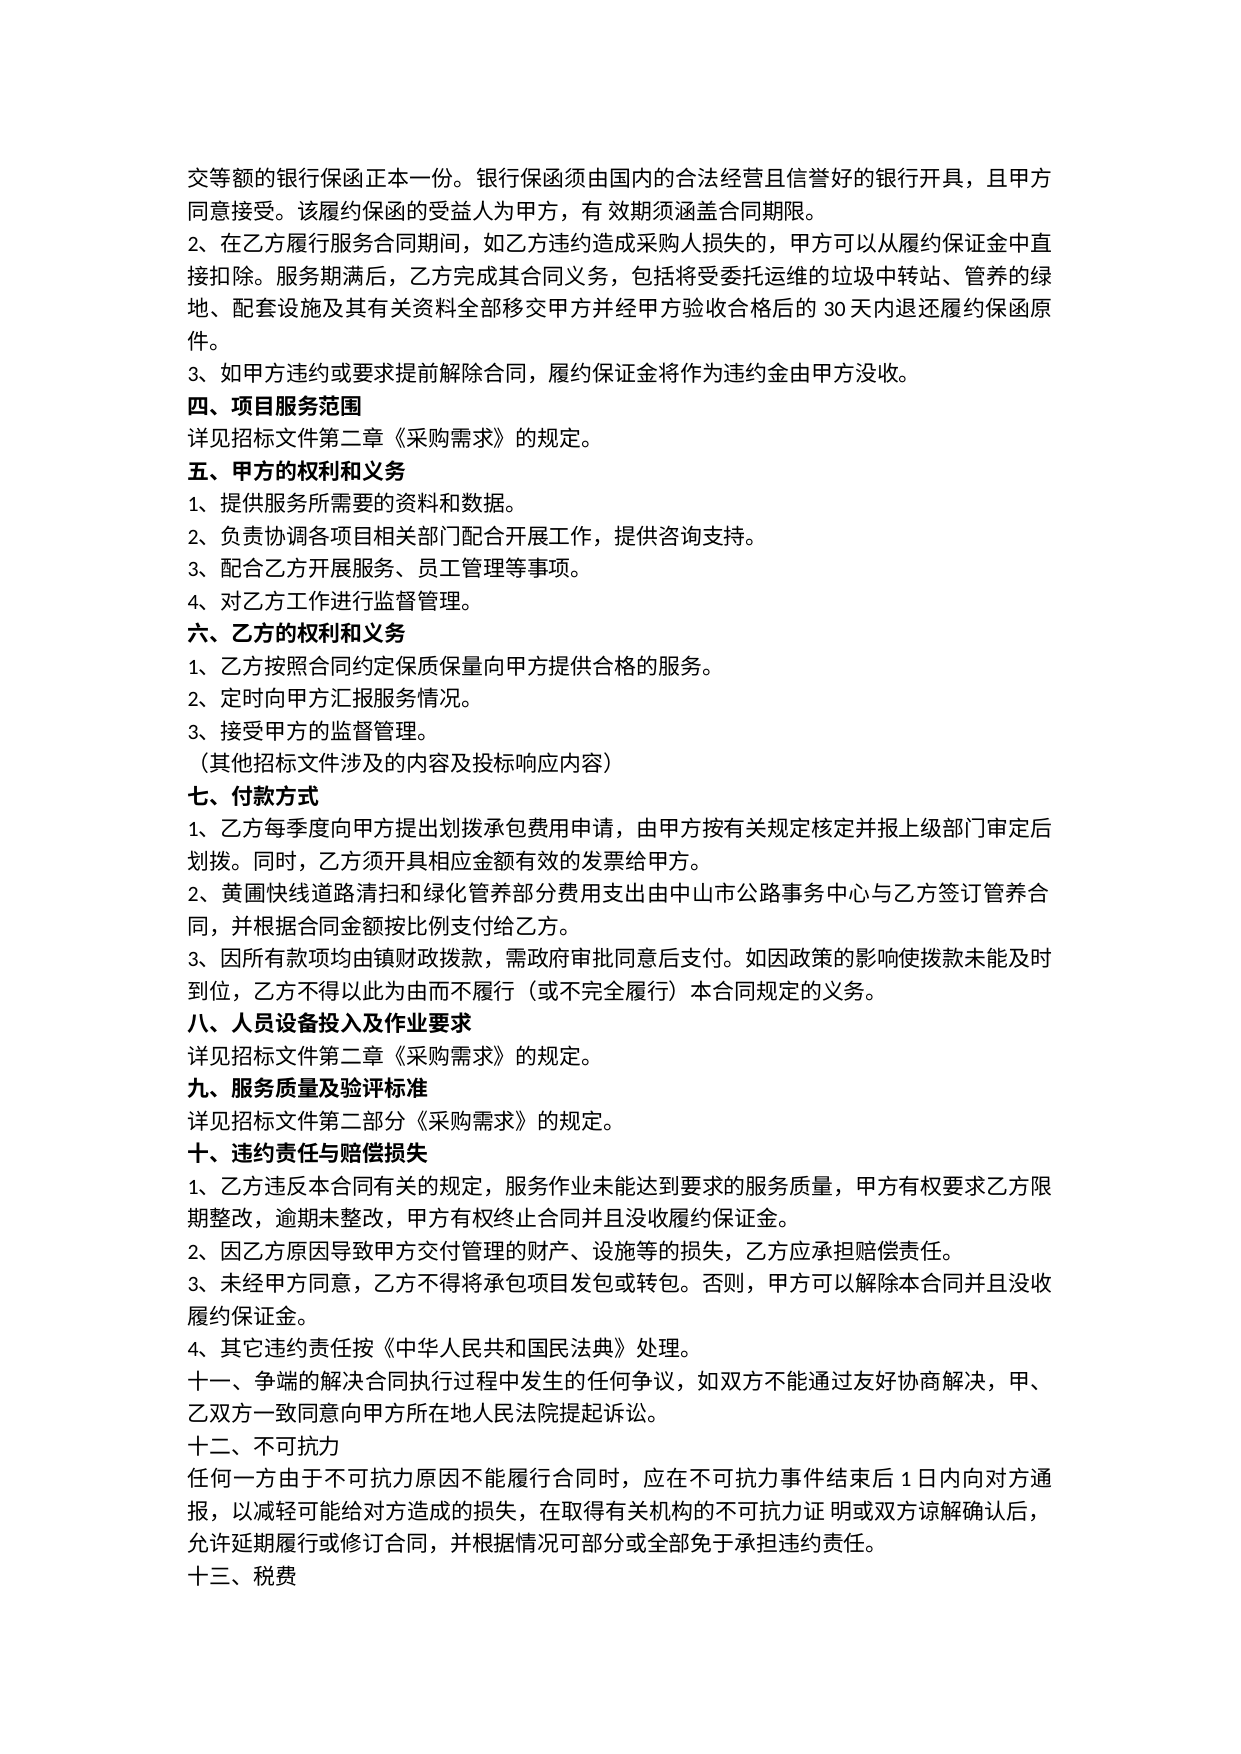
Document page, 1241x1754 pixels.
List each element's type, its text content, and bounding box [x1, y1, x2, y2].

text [187, 162, 1053, 227]
text 2、定时向甲方汇报服务情况。 [187, 682, 1053, 714]
text 2、黄圃快线道路清扫和绿化管养部分费用支出由中山市公路事务中心与乙方签订管养合同，并根据合同金额按比例支付给乙方。 [187, 877, 1053, 942]
text 3、未经甲方同意，乙方不得将承包项目发包或转包。否则，甲方可以解除本合同并且没收履约保证金。 [187, 1267, 1053, 1332]
text 九、服务质量及验评标准 [187, 1072, 1053, 1104]
text 详见招标文件第二部分《采购需求》的规定。 [187, 1104, 1053, 1137]
text 2、负责协调各项目相关部门配合开展工作，提供咨询支持。 [187, 519, 1053, 552]
text 1、乙方违反本合同有关的规定，服务作业未能达到要求的服务质量，甲方有权要求乙方限期整改，逾期未整改，甲方有权终止合同并且没收履约保证金。 [187, 1169, 1053, 1234]
text 4、对乙方工作进行监督管理。 [187, 584, 1053, 617]
text 十二、不可抗力 [187, 1429, 1053, 1462]
text 八、人员设备投入及作业要求 [187, 1007, 1053, 1039]
text 十一、争端的解决合同执行过程中发生的任何争议，如双方不能通过友好协商解决，甲、乙双方一致同意向甲方所在地人民法院提起诉讼。 [187, 1364, 1053, 1429]
text 2、在乙方履行服务合同期间，如乙方违约造成采购人损失的，甲方可以从履约保证金中直接扣除。服务期满后，乙方完成其合同义务，包括将受委托运维的垃圾中转站、管养的绿地、配套设施及其有关资料全部移交甲方并经甲方验收合格后的30天内退还履约保函原件。 [187, 227, 1053, 357]
text 1、乙方每季度向甲方提出划拨承包费用申请，由甲方按有关规定核定并报上级部门审定后划拨。同时，乙方须开具相应金额有效的发票给甲方。 [187, 812, 1053, 877]
text 2、因乙方原因导致甲方交付管理的财产、设施等的损失，乙方应承担赔偿责任。 [187, 1234, 1053, 1267]
text 1、乙方按照合同约定保质保量向甲方提供合格的服务。 [187, 649, 1053, 682]
text 4、其它违约责任按《中华人民共和国民法典》处理。 [187, 1332, 1053, 1364]
text 十、违约责任与赔偿损失 [187, 1137, 1053, 1169]
text 详见招标文件第二章《采购需求》的规定。 [187, 422, 1053, 454]
text 任何一方由于不可抗力原因不能履行合同时，应在不可抗力事件结束后1日内向对方通报，以减轻可能给对方造成的损失，在取得有关机构的不可抗力证 明或双方谅解确认后，允许延期履行或修订合同，并根据情况可部分或全部免于承担违约责任。 [187, 1462, 1053, 1559]
text 四、项目服务范围 [187, 389, 1053, 422]
text 十三、税费 [187, 1559, 1053, 1592]
text 1、提供服务所需要的资料和数据。 [187, 487, 1053, 519]
text 3、因所有款项均由镇财政拨款，需政府审批同意后支付。如因政策的影响使拨款未能及时到位，乙方不得以此为由而不履行（或不完全履行）本合同规定的义务。 [187, 942, 1053, 1007]
text 六、乙方的权利和义务 [187, 617, 1053, 649]
text 详见招标文件第二章《采购需求》的规定。 [187, 1039, 1053, 1072]
text 3、如甲方违约或要求提前解除合同，履约保证金将作为违约金由甲方没收。 [187, 357, 1053, 389]
text 五、甲方的权利和义务 [187, 454, 1053, 487]
text 3、配合乙方开展服务、员工管理等事项。 [187, 552, 1053, 584]
text （其他招标文件涉及的内容及投标响应内容） [187, 747, 1053, 779]
text 七、付款方式 [187, 779, 1053, 812]
text 3、接受甲方的监督管理。 [187, 714, 1053, 747]
